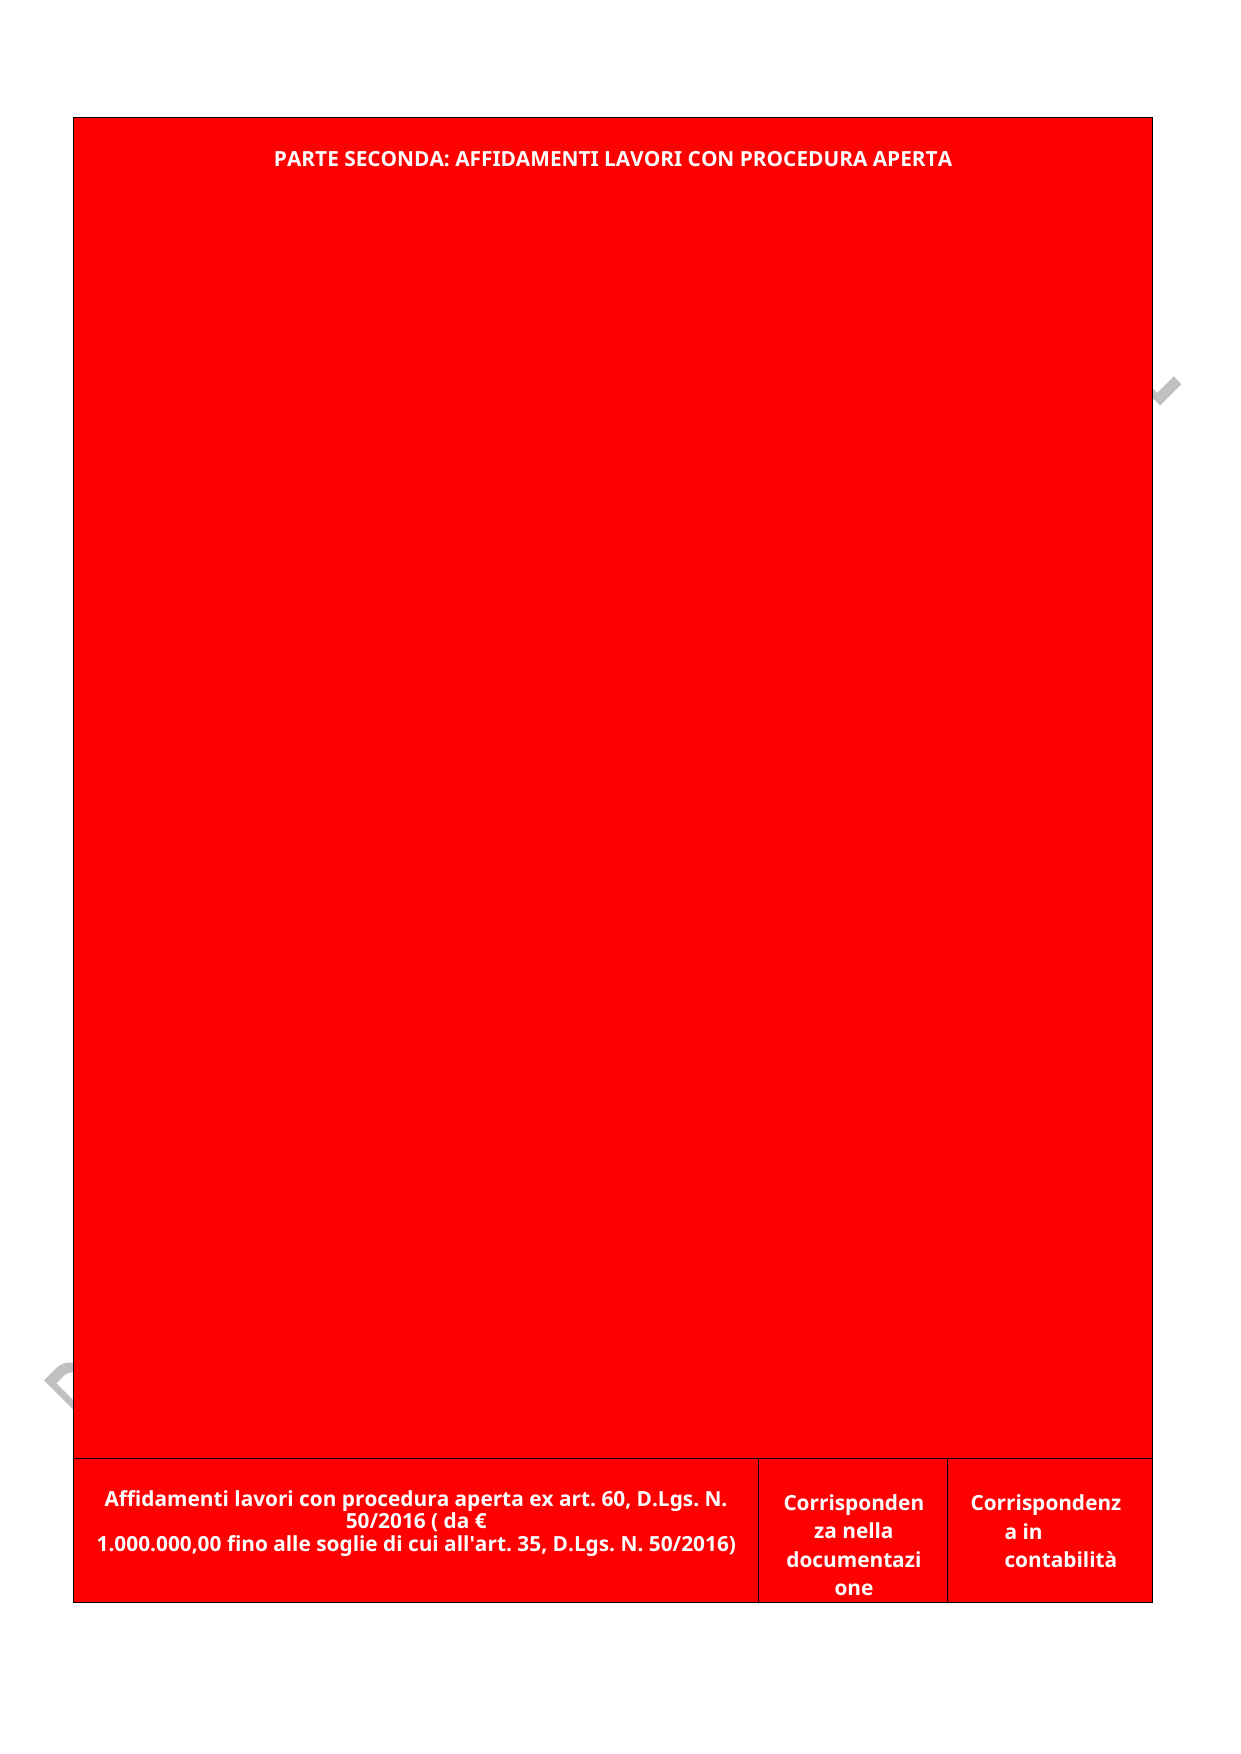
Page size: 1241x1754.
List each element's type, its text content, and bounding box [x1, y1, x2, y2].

table_cell PARTE SECONDA: AFFIDAMENTI LAVORI CON PROCEDURA APERTA [74, 118, 1152, 1458]
table_cell Affidamenti lavori con procedura aperta ex art. 60, D.Lgs. N. 50/2016 ( da € 1.000.000,00 fino alle soglie di cui all'art. 35, D.Lgs. N. 50/2016) [74, 1459, 758, 1602]
table_cell Corrispondenza nella documentazione [759, 1459, 947, 1602]
table_cell Corrispondenza in contabilità [948, 1459, 1152, 1602]
